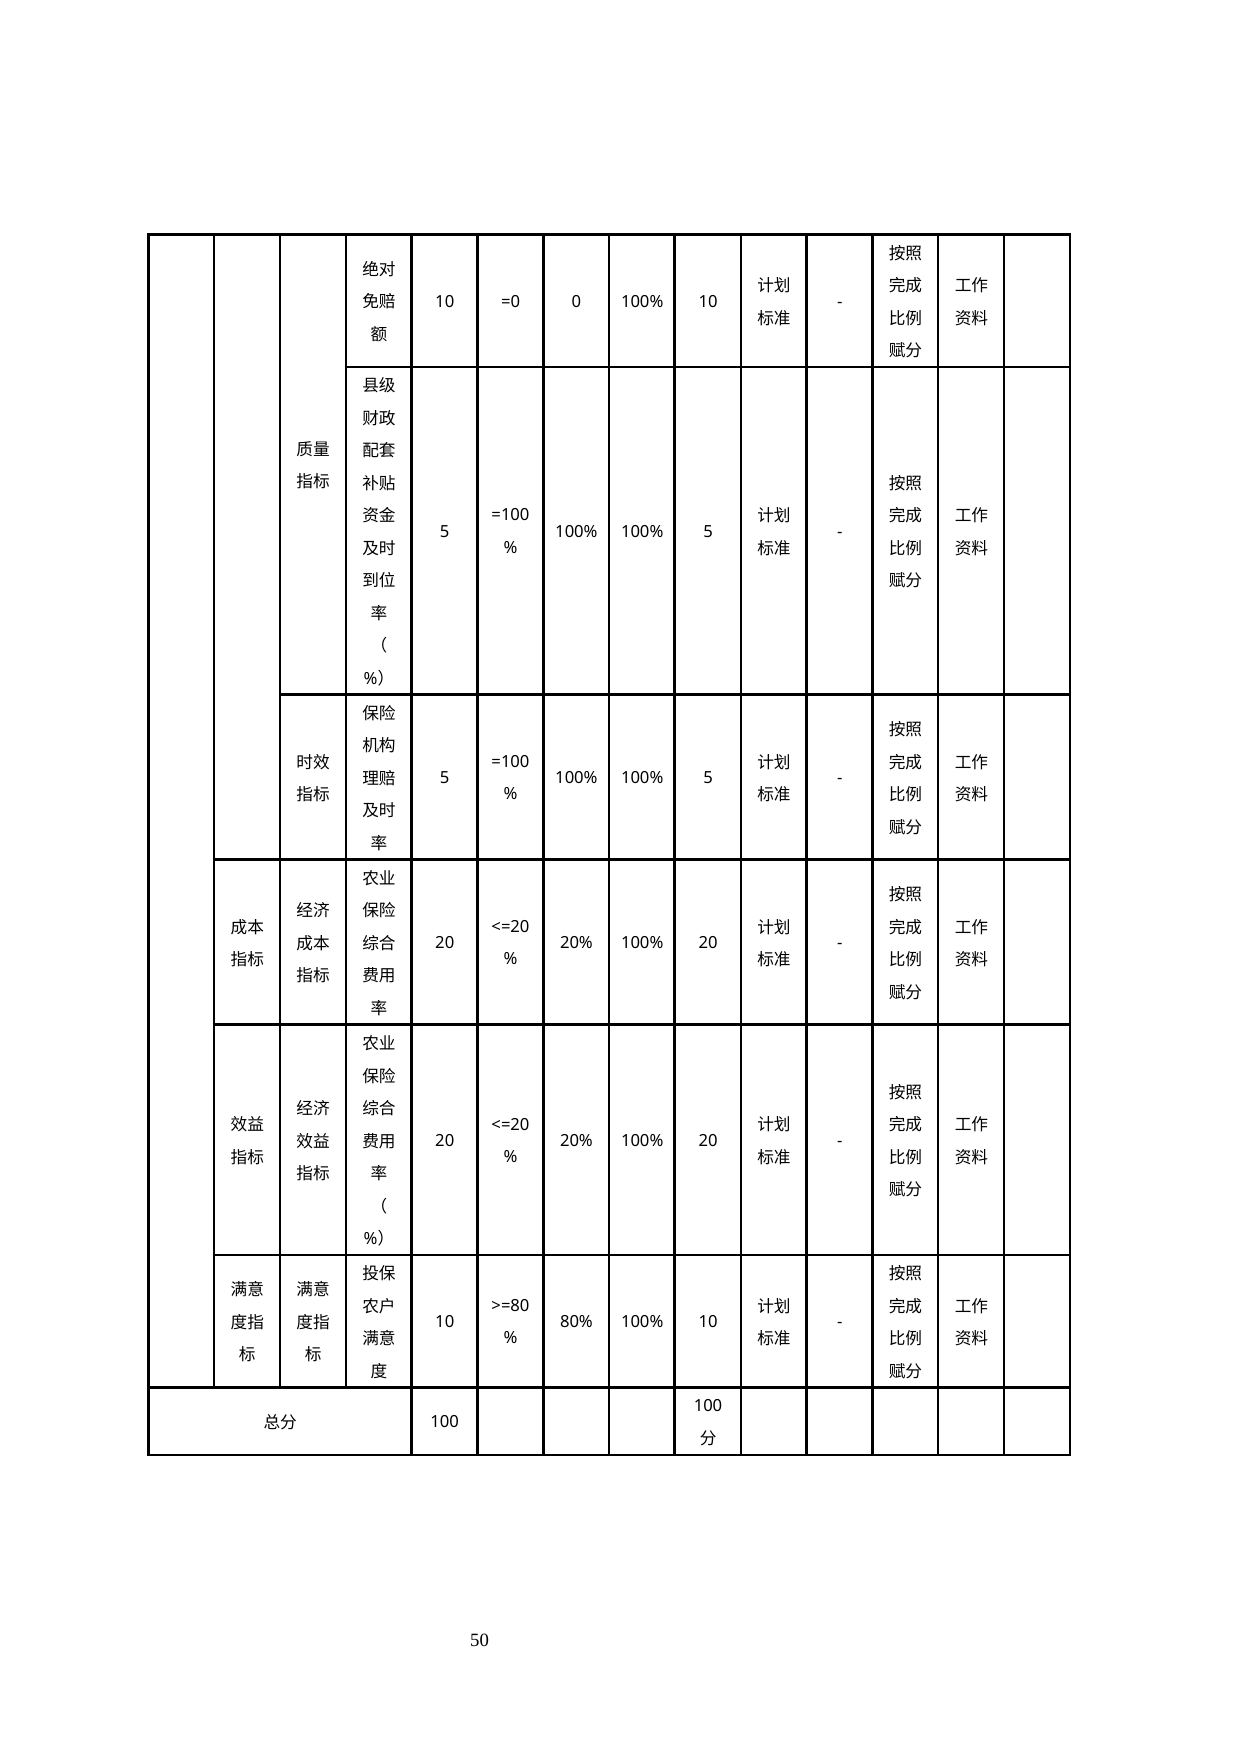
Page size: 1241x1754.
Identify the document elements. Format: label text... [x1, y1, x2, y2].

table_cell 5 [413, 696, 476, 858]
table_cell 0 [545, 236, 608, 366]
table_cell 质量指标 [281, 236, 345, 693]
table_cell 80% [545, 1256, 608, 1386]
table_cell 计划标准 [742, 236, 805, 366]
table_cell [939, 1389, 1003, 1454]
table_cell - [808, 861, 871, 1023]
table_cell 经济成本指标 [281, 861, 345, 1023]
table_cell 20% [545, 1026, 608, 1253]
table_cell 保险机构理赔及时率 [347, 696, 410, 858]
table_cell [1005, 696, 1069, 858]
table_cell [742, 1389, 805, 1454]
table_cell 计划标准 [742, 861, 805, 1023]
table_cell 100% [610, 861, 673, 1023]
table_cell 计划标准 [742, 368, 805, 693]
table_cell [610, 1389, 673, 1454]
table_cell 满意度指标 [215, 1256, 279, 1386]
table_cell 10 [676, 236, 740, 366]
table_cell 总分 [150, 1389, 410, 1454]
table_cell 按照完成比例赋分 [874, 236, 937, 366]
table_cell 工作资料 [939, 368, 1003, 693]
table_cell 20 [413, 1026, 476, 1253]
table_cell [1005, 236, 1069, 366]
table_cell 20% [545, 861, 608, 1023]
table_cell 20 [676, 1026, 740, 1253]
table_cell [479, 1389, 542, 1454]
table_cell - [808, 696, 871, 858]
table_cell [874, 1389, 937, 1454]
table_cell 按照完成比例赋分 [874, 1256, 937, 1386]
table_cell <=20% [479, 1026, 542, 1253]
table_cell [808, 1389, 871, 1454]
table_cell 工作资料 [939, 696, 1003, 858]
table_cell 按照完成比例赋分 [874, 1026, 937, 1253]
table_cell [545, 1389, 608, 1454]
table_cell 100% [610, 1026, 673, 1253]
table_cell 100% [545, 696, 608, 858]
table_cell - [808, 368, 871, 693]
table_cell 计划标准 [742, 1026, 805, 1253]
table_cell 10 [413, 1256, 476, 1386]
table_cell 5 [413, 368, 476, 693]
table_cell 100% [545, 368, 608, 693]
table_cell 工作资料 [939, 1256, 1003, 1386]
table_cell 100分 [676, 1389, 740, 1454]
table_cell 时效指标 [281, 696, 345, 858]
table_cell 100% [610, 236, 673, 366]
table_cell 10 [676, 1256, 740, 1386]
table_cell =100% [479, 696, 542, 858]
table_cell 投保农户满意度 [347, 1256, 410, 1386]
table_cell 计划标准 [742, 696, 805, 858]
table_cell [1005, 368, 1069, 693]
table_cell 县级财政配套补贴资金及时到位率（%） [347, 368, 410, 693]
table_cell 100 [413, 1389, 476, 1454]
table_cell 农业保险综合费用率（%） [347, 1026, 410, 1253]
table_cell [1005, 1026, 1069, 1253]
table_cell 计划标准 [742, 1256, 805, 1386]
table_cell 100% [610, 1256, 673, 1386]
table_cell <=20% [479, 861, 542, 1023]
table_cell 满意度指标 [281, 1256, 345, 1386]
table_cell - [808, 236, 871, 366]
table_cell 20 [676, 861, 740, 1023]
table_cell 20 [413, 861, 476, 1023]
table_cell 100% [610, 368, 673, 693]
table_cell [1005, 1256, 1069, 1386]
table_cell =0 [479, 236, 542, 366]
table_cell 5 [676, 368, 740, 693]
table_cell 成本指标 [215, 861, 279, 1023]
table_cell 绝对免赔额 [347, 236, 410, 366]
table_cell 5 [676, 696, 740, 858]
table_cell 100% [610, 696, 673, 858]
table_cell 农业保险综合费用率 [347, 861, 410, 1023]
table_cell >=80% [479, 1256, 542, 1386]
table_cell 按照完成比例赋分 [874, 696, 937, 858]
table_cell [1005, 1389, 1069, 1454]
table_cell [1005, 861, 1069, 1023]
table_cell 工作资料 [939, 1026, 1003, 1253]
table_cell 工作资料 [939, 861, 1003, 1023]
table_cell - [808, 1026, 871, 1253]
table_cell 工作资料 [939, 236, 1003, 366]
table_cell 10 [413, 236, 476, 366]
table_cell 经济效益指标 [281, 1026, 345, 1253]
table_cell - [808, 1256, 871, 1386]
table_cell 效益指标 [215, 1026, 279, 1253]
table_cell 按照完成比例赋分 [874, 368, 937, 693]
table_cell =100% [479, 368, 542, 693]
table_cell 按照完成比例赋分 [874, 861, 937, 1023]
